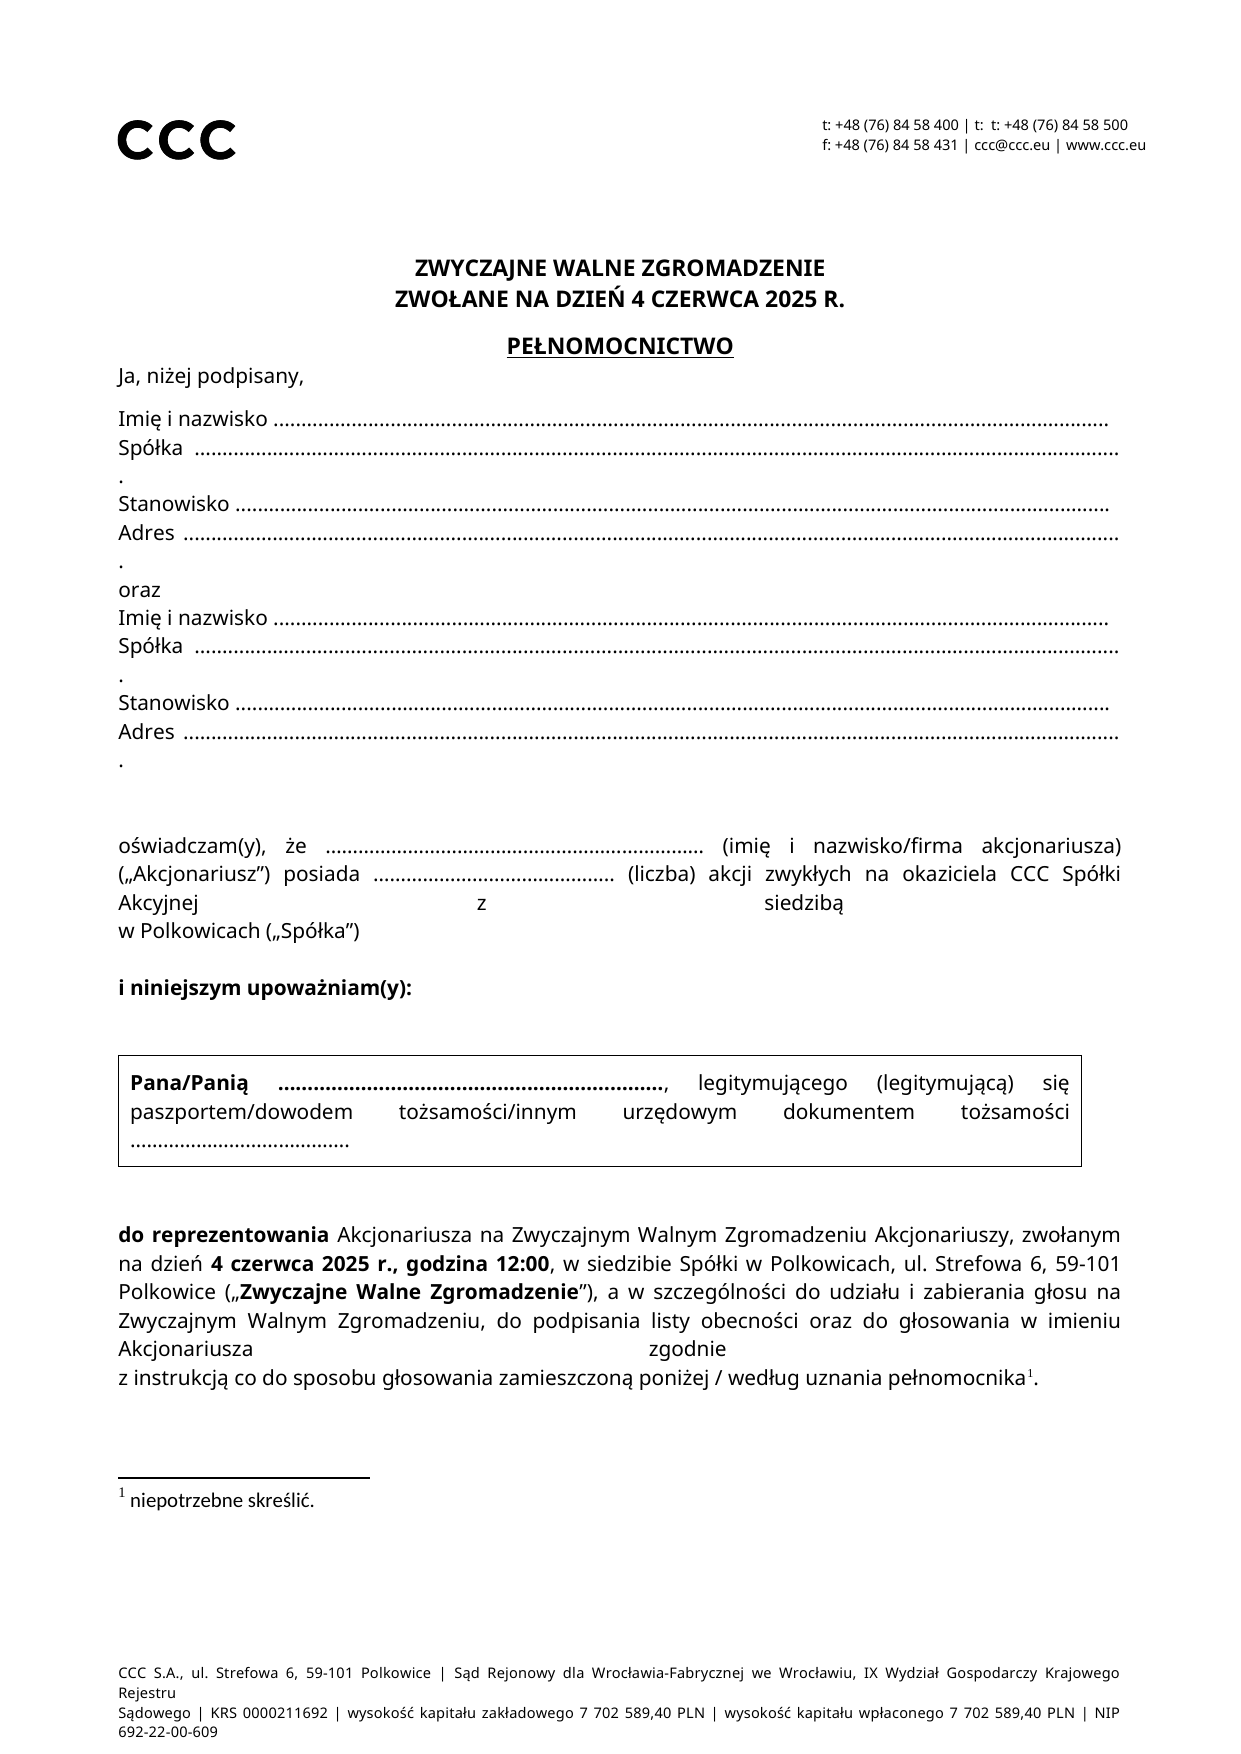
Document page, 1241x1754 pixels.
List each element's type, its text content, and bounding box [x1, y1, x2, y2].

text oraz [118, 575, 1122, 603]
text PEŁNOMOCNICTWO [118, 330, 1122, 362]
text Stanowisko ............................................................................................................................................................. [118, 688, 1122, 717]
text Spółka ....................................................................................................................................................................... [118, 433, 1122, 489]
text Adres ......................................................................................................................................................................... [118, 717, 1122, 774]
text Stanowisko ............................................................................................................................................................. [118, 489, 1122, 518]
text Imię i nazwisko ...................................................................................................................................................... [118, 603, 1122, 632]
text Imię i nazwisko ...................................................................................................................................................... [118, 404, 1122, 433]
text oświadczam(y), że …………………………………………………………… (imię i nazwisko/firma akcjonariusza) („Akcjonariusz”) posiada …………………………………….. (liczba) akcji zwykłych na okaziciela CCC Spółki Akcyjnej z siedzibą w Polkowicach („Spółka”) [118, 831, 1122, 944]
table_header Pana/Panią ……………………………………..…………………, legitymującego (legitymującą) się paszportem/dowodem tożsamości/innym urzędowym dokumentem tożsamości …………………………………. [119, 1056, 1081, 1166]
text Adres ......................................................................................................................................................................... [118, 518, 1122, 575]
text Ja, niżej podpisany, [118, 362, 1122, 390]
picture [0, 2, 1241, 252]
text ZWYCZAJNE WALNE ZGROMADZENIE [118, 252, 1122, 283]
text ZWOŁANE NA DZIEŃ 4 CZERWCA 2025 R. [118, 283, 1122, 315]
text do reprezentowania Akcjonariusza na Zwyczajnym Walnym Zgromadzeniu Akcjonariuszy, zwołanym na dzień 4 czerwca 2025 r., godzina 12:00, w siedzibie Spółki w Polkowicach, ul. Strefowa 6, 59-101 Polkowice („Zwyczajne Walne Zgromadzenie”), a w szczególności do udziału i zabierania głosu na Zwyczajnym Walnym Zgromadzeniu, do podpisania listy obecności oraz do głosowania w imieniu Akcjonariusza zgodnie z instrukcją co do sposobu głosowania zamieszczoną poniżej / według uznania pełnomocnika. [118, 1221, 1122, 1391]
text i niniejszym upoważniam(y): [118, 973, 1122, 1001]
text Spółka ....................................................................................................................................................................... [118, 632, 1122, 688]
